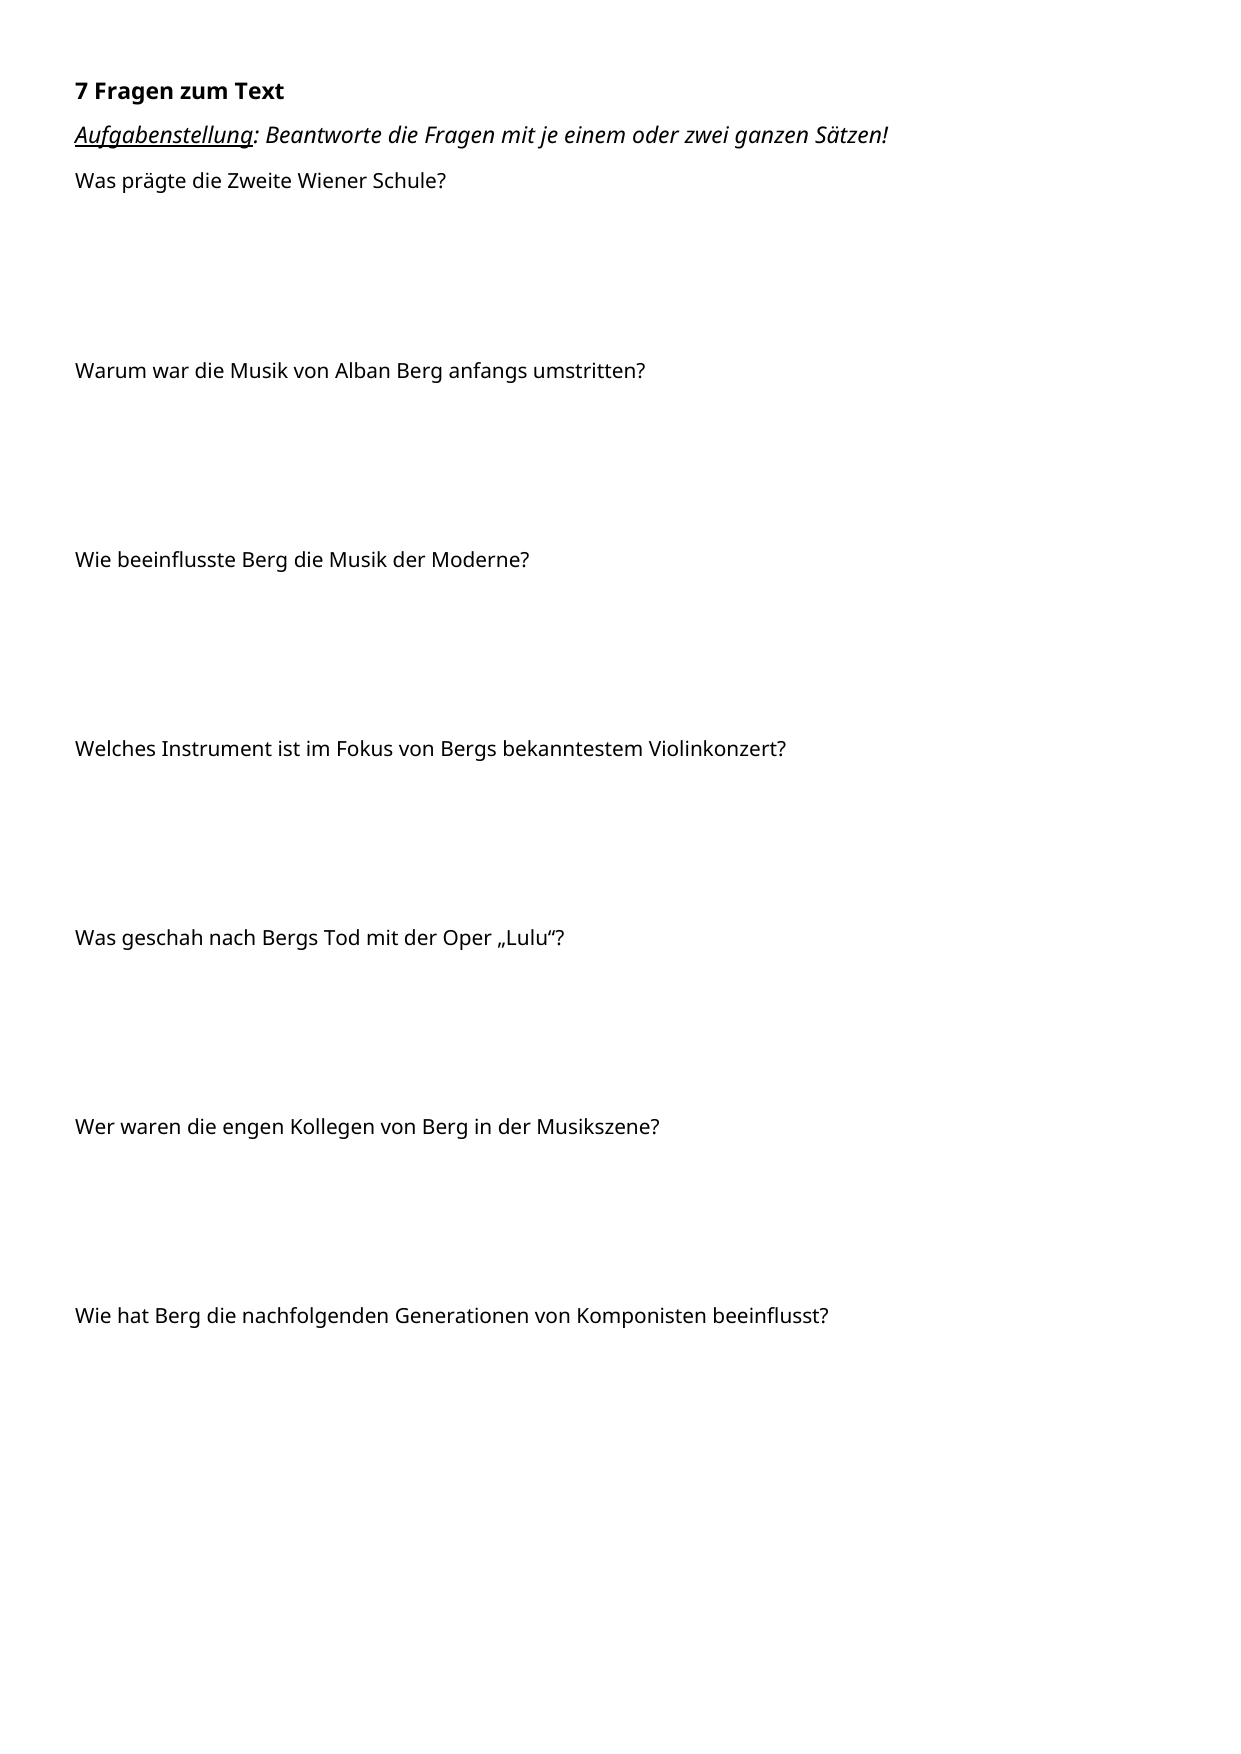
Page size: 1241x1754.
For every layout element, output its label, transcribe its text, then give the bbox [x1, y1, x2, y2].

text Was prägte die Zweite Wiener Schule? [75, 167, 1165, 195]
text Was geschah nach Bergs Tod mit der Oper „Lulu“? [75, 923, 1165, 952]
text Aufgabenstellung: Beantworte die Fragen mit je einem oder zwei ganzen Sätzen! [75, 119, 1165, 150]
subtitle 7 Fragen zum Text [75, 75, 1165, 106]
text Wie hat Berg die nachfolgenden Generationen von Komponisten beeinflusst? [75, 1302, 1165, 1330]
text Wer waren die engen Kollegen von Berg in der Musikszene? [75, 1112, 1165, 1141]
text Welches Instrument ist im Fokus von Bergs bekanntestem Violinkonzert? [75, 734, 1165, 763]
text Wie beeinflusste Berg die Musik der Moderne? [75, 545, 1165, 573]
text Warum war die Musik von Alban Berg anfangs umstritten? [75, 356, 1165, 384]
